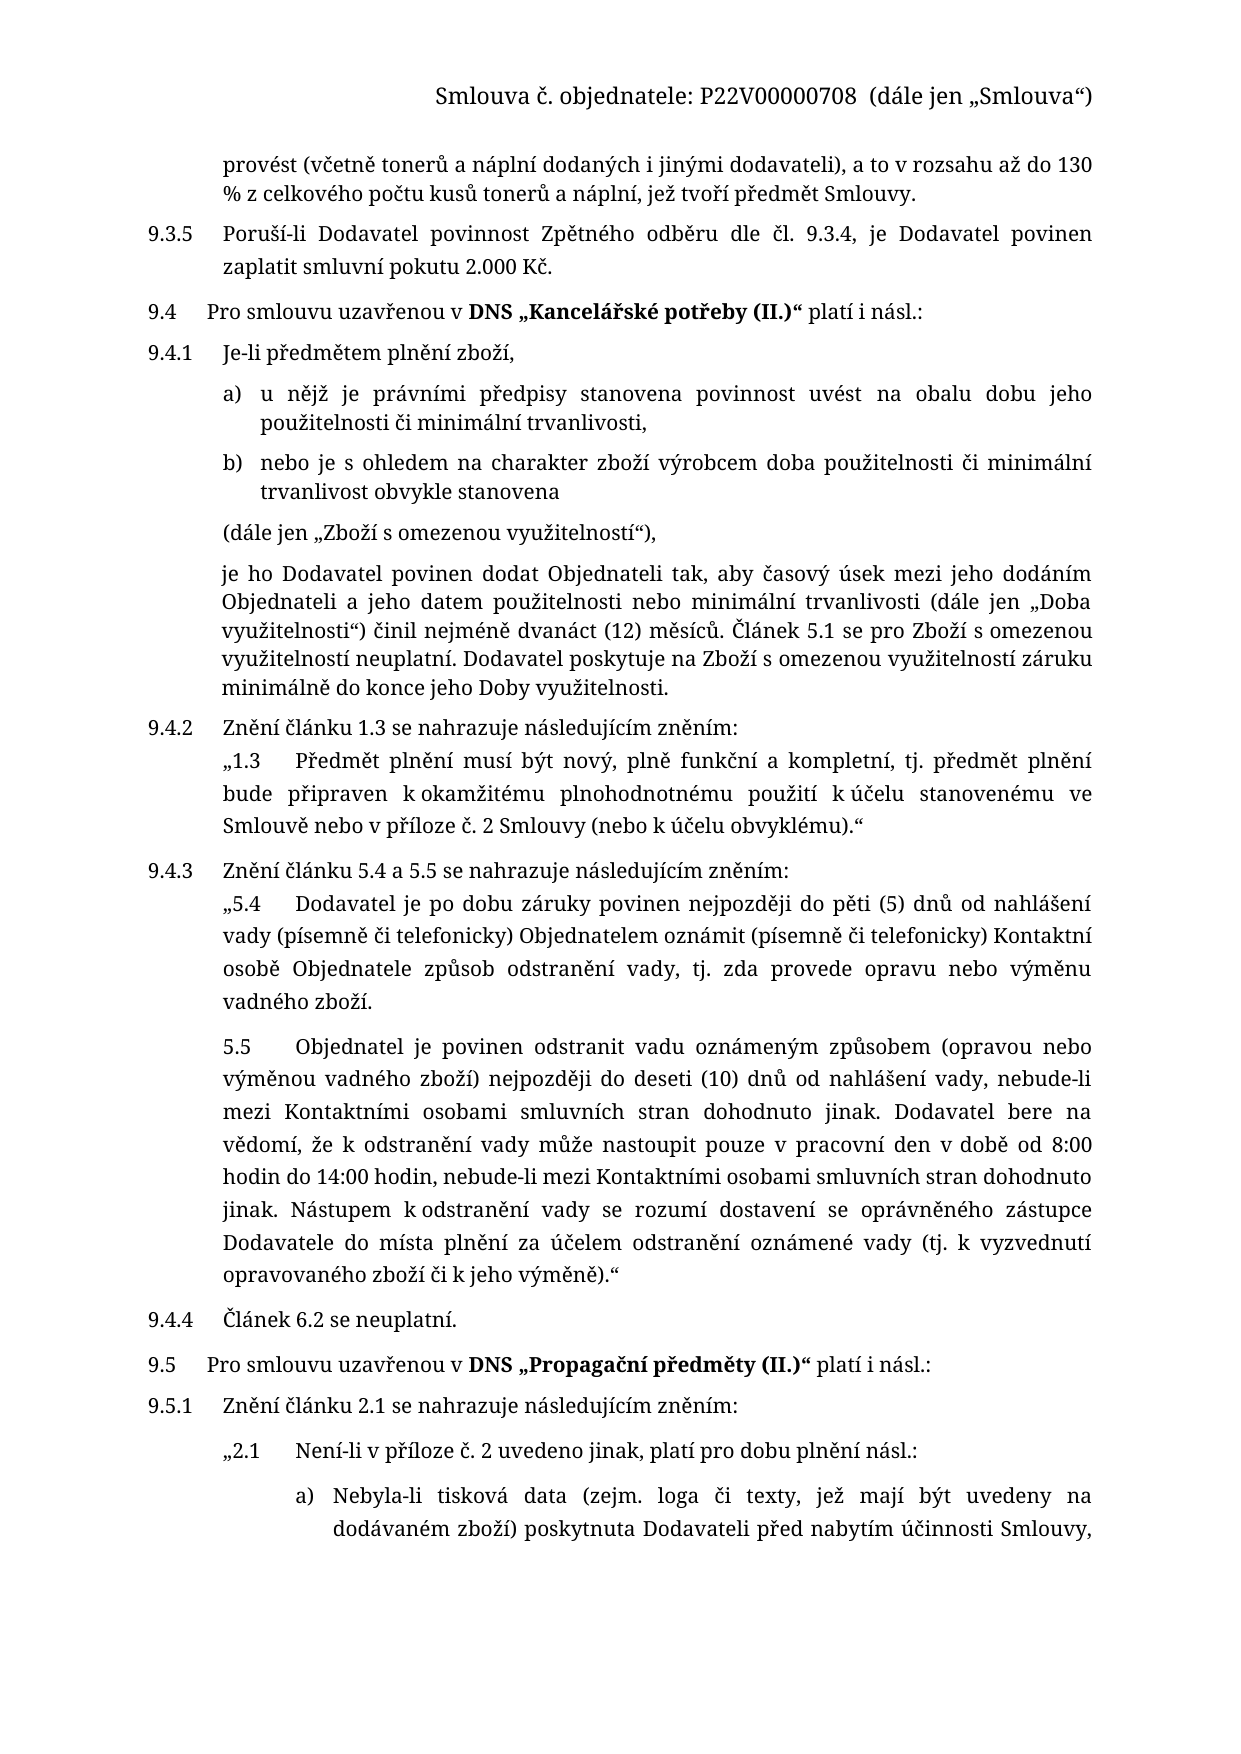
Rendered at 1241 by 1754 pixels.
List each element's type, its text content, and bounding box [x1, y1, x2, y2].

list Článek 6.2 se neuplatní. [148, 1305, 1093, 1334]
text (dále jen „Zboží s omezenou využitelností“), [223, 518, 1093, 546]
list „2.1 Není-li v příloze č. 2 uvedeno jinak, platí pro dobu plnění násl.: [223, 1436, 1093, 1465]
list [148, 150, 1093, 207]
list Poruší-li Dodavatel povinnost Zpětného odběru dle čl. 9.3.4, je Dodavatel povinen zaplatit smluvní pokutu 2.000 Kč. [148, 219, 1093, 281]
list Pro smlouvu uzavřenou v DNS „Kancelářské potřeby (II.)“ platí i násl.: [148, 297, 1093, 326]
list Pro smlouvu uzavřenou v DNS „Propagační předměty (II.)“ platí i násl.: [148, 1350, 1093, 1379]
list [295, 1482, 1093, 1543]
list „1.3 Předmět plnění musí být nový, plně funkční a kompletní, tj. předmět plnění bude připraven k okamžitému plnohodnotnému použití k účelu stanovenému ve Smlouvě nebo v příloze č. 2 Smlouvy (nebo k účelu obvyklému).“ [223, 746, 1093, 840]
list u nějž je právními předpisy stanovena povinnost uvést na obalu dobu jeho použitelnosti či minimální trvanlivosti, [223, 379, 1093, 436]
list 5.5 Objednatel je povinen odstranit vadu oznámeným způsobem (opravou nebo výměnou vadného zboží) nejpozději do deseti (10) dnů od nahlášení vady, nebude-li mezi Kontaktními osobami smluvních stran dohodnuto jinak. Dodavatel bere na vědomí, že k odstranění vady může nastoupit pouze v pracovní den v době od 8:00 hodin do 14:00 hodin, nebude-li mezi Kontaktními osobami smluvních stran dohodnuto jinak. Nástupem k odstranění vady se rozumí dostavení se oprávněného zástupce Dodavatele do místa plnění za účelem odstranění oznámené vady (tj. k vyzvednutí opravovaného zboží či k jeho výměně).“ [223, 1032, 1093, 1289]
list Znění článku 1.3 se nahrazuje následujícím zněním: [148, 713, 1093, 742]
list Je-li předmětem plnění zboží, [148, 338, 1093, 367]
list nebo je s ohledem na charakter zboží výrobcem doba použitelnosti či minimální trvanlivost obvykle stanovena [223, 448, 1093, 505]
list Znění článku 2.1 se nahrazuje následujícím zněním: [148, 1391, 1093, 1420]
list „5.4 Dodavatel je po dobu záruky povinen nejpozději do pěti (5) dnů od nahlášení vady (písemně či telefonicky) Objednatelem oznámit (písemně či telefonicky) Kontaktní osobě Objednatele způsob odstranění vady, tj. zda provede opravu nebo výměnu vadného zboží. [223, 889, 1093, 1015]
text je ho Dodavatel povinen dodat Objednateli tak, aby časový úsek mezi jeho dodáním Objednateli a jeho datem použitelnosti nebo minimální trvanlivosti (dále jen „Doba využitelnosti“) činil nejméně dvanáct (12) měsíců. Článek 5.1 se pro Zboží s omezenou využitelností neuplatní. Dodavatel poskytuje na Zboží s omezenou využitelností záruku minimálně do konce jeho Doby využitelnosti. [221, 559, 1093, 701]
list Znění článku 5.4 a 5.5 se nahrazuje následujícím zněním: [148, 856, 1093, 885]
